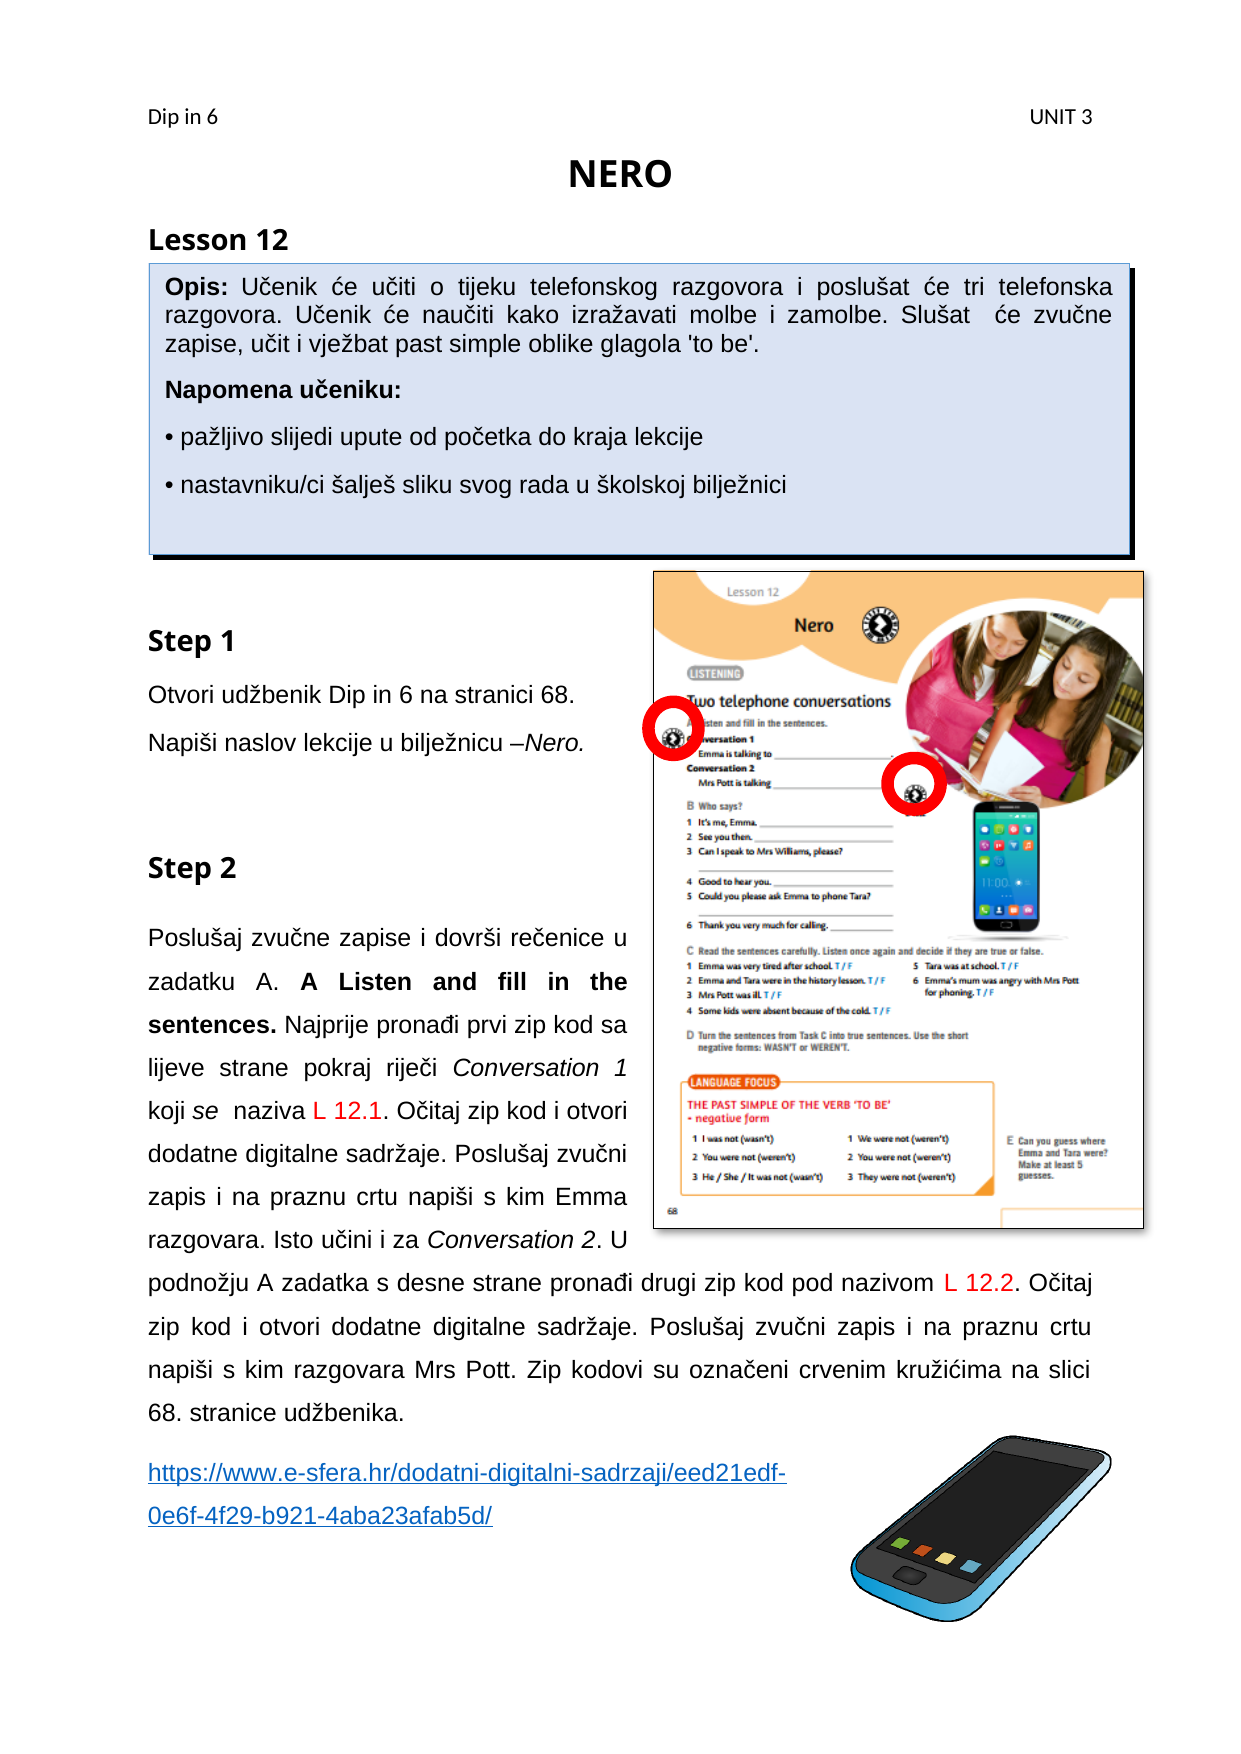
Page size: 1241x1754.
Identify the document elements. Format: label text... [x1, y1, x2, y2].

text Otvori udžbenik Dip in 6 na stranici 68. [148, 680, 650, 709]
picture [655, 709, 692, 748]
text Poslušaj zvučne zapise i dovrši rečenice u zadatku A. A Listen and fill in the sentences. Najprije pronađi prvi zip kod sa lijeve strane pokraj riječi Conversation 1 koji se naziva L 12.1. Očitaj zip kod i otvori dodatne digitalne sadržaje. Poslušaj zvučni zapis i na praznu crtu napiši s kim Emma razgovara. Isto učini i za Conversation 2. U podnožju A zadatka s desne strane pronađi drugi zip kod pod nazivom L 12.2. Očitaj zip kod i otvori dodatne digitalne sadržaje. Poslušaj zvučni zapis i na praznu crtu napiši s kim razgovara Mrs Pott. Zip kodovi su označeni crvenim kružićima na slici 68. stranice udžbenika. [148, 923, 1093, 1426]
text Lesson 12 [148, 219, 1093, 259]
picture [654, 572, 1143, 1228]
text Napiši naslov lekcije u bilježnicu –Nero. [148, 728, 650, 757]
text Step 2 [148, 788, 650, 887]
text Step 1 [148, 621, 650, 660]
picture [842, 1427, 1126, 1626]
text NERO [148, 148, 1093, 199]
